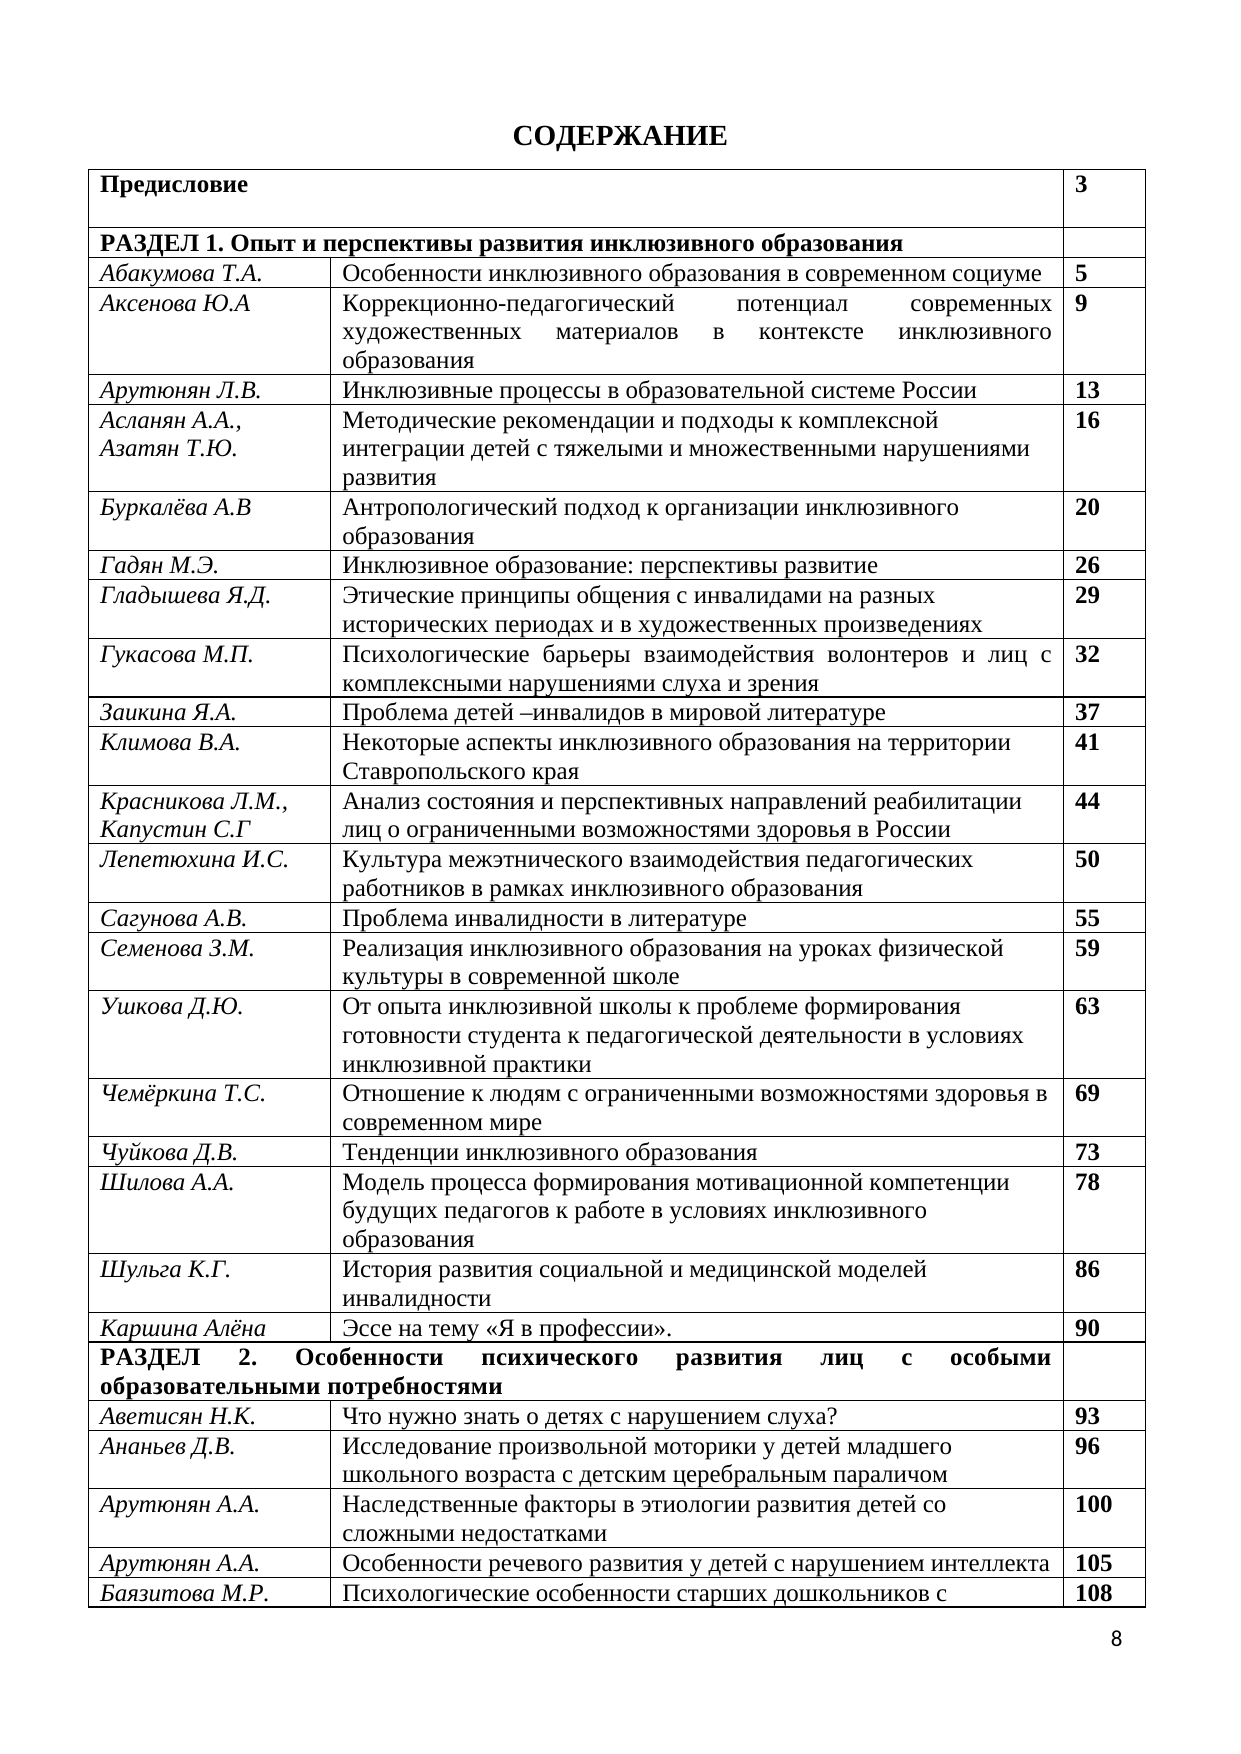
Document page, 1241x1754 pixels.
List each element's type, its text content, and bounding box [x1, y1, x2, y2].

table_cell Инклюзивные процессы в образовательной системе России [331, 375, 1063, 404]
table_cell 55 [1064, 903, 1145, 932]
table_cell 26 [1064, 551, 1145, 579]
table_cell 108 [1064, 1578, 1145, 1606]
table_cell Исследование произвольной моторики у детей младшего школьного возраста с детским церебральным параличом [331, 1431, 1063, 1488]
table_cell 86 [1064, 1254, 1145, 1312]
table_cell Красникова Л.М., Капустин С.Г [89, 786, 330, 843]
table_cell 73 [1064, 1137, 1145, 1166]
table_cell 16 [1064, 405, 1145, 491]
table_cell 37 [1064, 698, 1145, 726]
table_cell 100 [1064, 1489, 1145, 1547]
table_cell 90 [1064, 1313, 1145, 1341]
table_cell Чемёркина Т.С. [89, 1079, 330, 1136]
table_cell Чуйкова Д.В. [89, 1137, 330, 1166]
table_cell 50 [1064, 844, 1145, 902]
table_cell Ананьев Д.В. [89, 1431, 330, 1488]
table_cell Заикина Я.А. [89, 698, 330, 726]
table_cell [1064, 1343, 1145, 1400]
table_cell 78 [1064, 1167, 1145, 1253]
table_cell Модель процесса формирования мотивационной компетенции будущих педагогов к работе в условиях инклюзивного образования [331, 1167, 1063, 1253]
table_cell Проблема инвалидности в литературе [331, 903, 1063, 932]
table_cell Климова В.А. [89, 727, 330, 785]
table_cell Проблема детей –инвалидов в мировой литературе [331, 698, 1063, 726]
table_cell Что нужно знать о детях с нарушением слуха? [331, 1401, 1063, 1430]
table_cell Ушкова Д.Ю. [89, 991, 330, 1077]
table_cell От опыта инклюзивной школы к проблеме формирования готовности студента к педагогической деятельности в условиях инклюзивной практики [331, 991, 1063, 1077]
table_cell 29 [1064, 580, 1145, 638]
table_cell Каршина Алёна [89, 1313, 330, 1341]
table_cell Некоторые аспекты инклюзивного образования на территории Ставропольского края [331, 727, 1063, 785]
table_cell Аксенова Ю.А [89, 288, 330, 374]
table_cell Культура межэтнического взаимодействия педагогических работников в рамках инклюзивного образования [331, 844, 1063, 902]
table_cell Раздел 2. Особенности психического развития лиц с особыми образовательными потребностями [89, 1343, 1063, 1400]
table_cell 59 [1064, 933, 1145, 990]
table_cell 13 [1064, 375, 1145, 404]
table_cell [331, 1578, 1063, 1606]
table_cell Эссе на тему «Я в профессии». [331, 1313, 1063, 1341]
table_cell Сагунова А.В. [89, 903, 330, 932]
table_cell 5 [1064, 258, 1145, 287]
table_header Предисловие [89, 170, 1063, 227]
table_cell 105 [1064, 1548, 1145, 1577]
table_cell Реализация инклюзивного образования на уроках физической культуры в современной школе [331, 933, 1063, 990]
table_cell Аветисян Н.К. [89, 1401, 330, 1430]
table_cell Буркалёва А.В [89, 492, 330, 549]
table_cell 44 [1064, 786, 1145, 843]
table_cell 32 [1064, 639, 1145, 696]
table_cell История развития социальной и медицинской моделей инвалидности [331, 1254, 1063, 1312]
table_cell 63 [1064, 991, 1145, 1077]
table_cell Особенности речевого развития у детей с нарушением интеллекта [331, 1548, 1063, 1577]
table_cell Семенова З.М. [89, 933, 330, 990]
table_cell Инклюзивное образование: перспективы развитие [331, 551, 1063, 579]
table_cell Баязитова М.Р. [89, 1578, 330, 1606]
table_cell Коррекционно-педагогический потенциал современных художественных материалов в контексте инклюзивного образования [331, 288, 1063, 374]
table_cell Этические принципы общения с инвалидами на разных исторических периодах и в художественных произведениях [331, 580, 1063, 638]
table_cell Шилова А.А. [89, 1167, 330, 1253]
table_header 3 [1064, 170, 1145, 227]
text СОДЕРЖАНИЕ [118, 118, 1122, 152]
table_cell Арутюнян А.А. [89, 1548, 330, 1577]
table_cell Асланян А.А., Азатян Т.Ю. [89, 405, 330, 491]
table_cell 93 [1064, 1401, 1145, 1430]
table_cell Лепетюхина И.С. [89, 844, 330, 902]
table_cell РАЗДЕЛ 1. Опыт и перспективы развития инклюзивного образования [89, 228, 1063, 257]
table_cell Методические рекомендации и подходы к комплексной интеграции детей с тяжелыми и множественными нарушениями развития [331, 405, 1063, 491]
table_cell [1064, 228, 1145, 257]
table_cell 9 [1064, 288, 1145, 374]
table_cell Гукасова М.П. [89, 639, 330, 696]
table_cell Тенденции инклюзивного образования [331, 1137, 1063, 1166]
table_cell Антропологический подход к организации инклюзивного образования [331, 492, 1063, 549]
table_cell Гладышева Я.Д. [89, 580, 330, 638]
table_cell Наследственные факторы в этиологии развития детей со сложными недостатками [331, 1489, 1063, 1547]
table_cell Абакумова Т.А. [89, 258, 330, 287]
table_cell Шульга К.Г. [89, 1254, 330, 1312]
table_cell Отношение к людям с ограниченными возможностями здоровья в современном мире [331, 1079, 1063, 1136]
table_cell 41 [1064, 727, 1145, 785]
table_cell Гадян М.Э. [89, 551, 330, 579]
table_cell Психологические барьеры взаимодействия волонтеров и лиц с комплексными нарушениями слуха и зрения [331, 639, 1063, 696]
table_cell 20 [1064, 492, 1145, 549]
table_cell Анализ состояния и перспективных направлений реабилитации лиц о ограниченными возможностями здоровья в России [331, 786, 1063, 843]
table_cell Арутюнян Л.В. [89, 375, 330, 404]
table_cell 69 [1064, 1079, 1145, 1136]
table_cell Арутюнян А.А. [89, 1489, 330, 1547]
table_cell Особенности инклюзивного образования в современном социуме [331, 258, 1063, 287]
table_cell 96 [1064, 1431, 1145, 1488]
